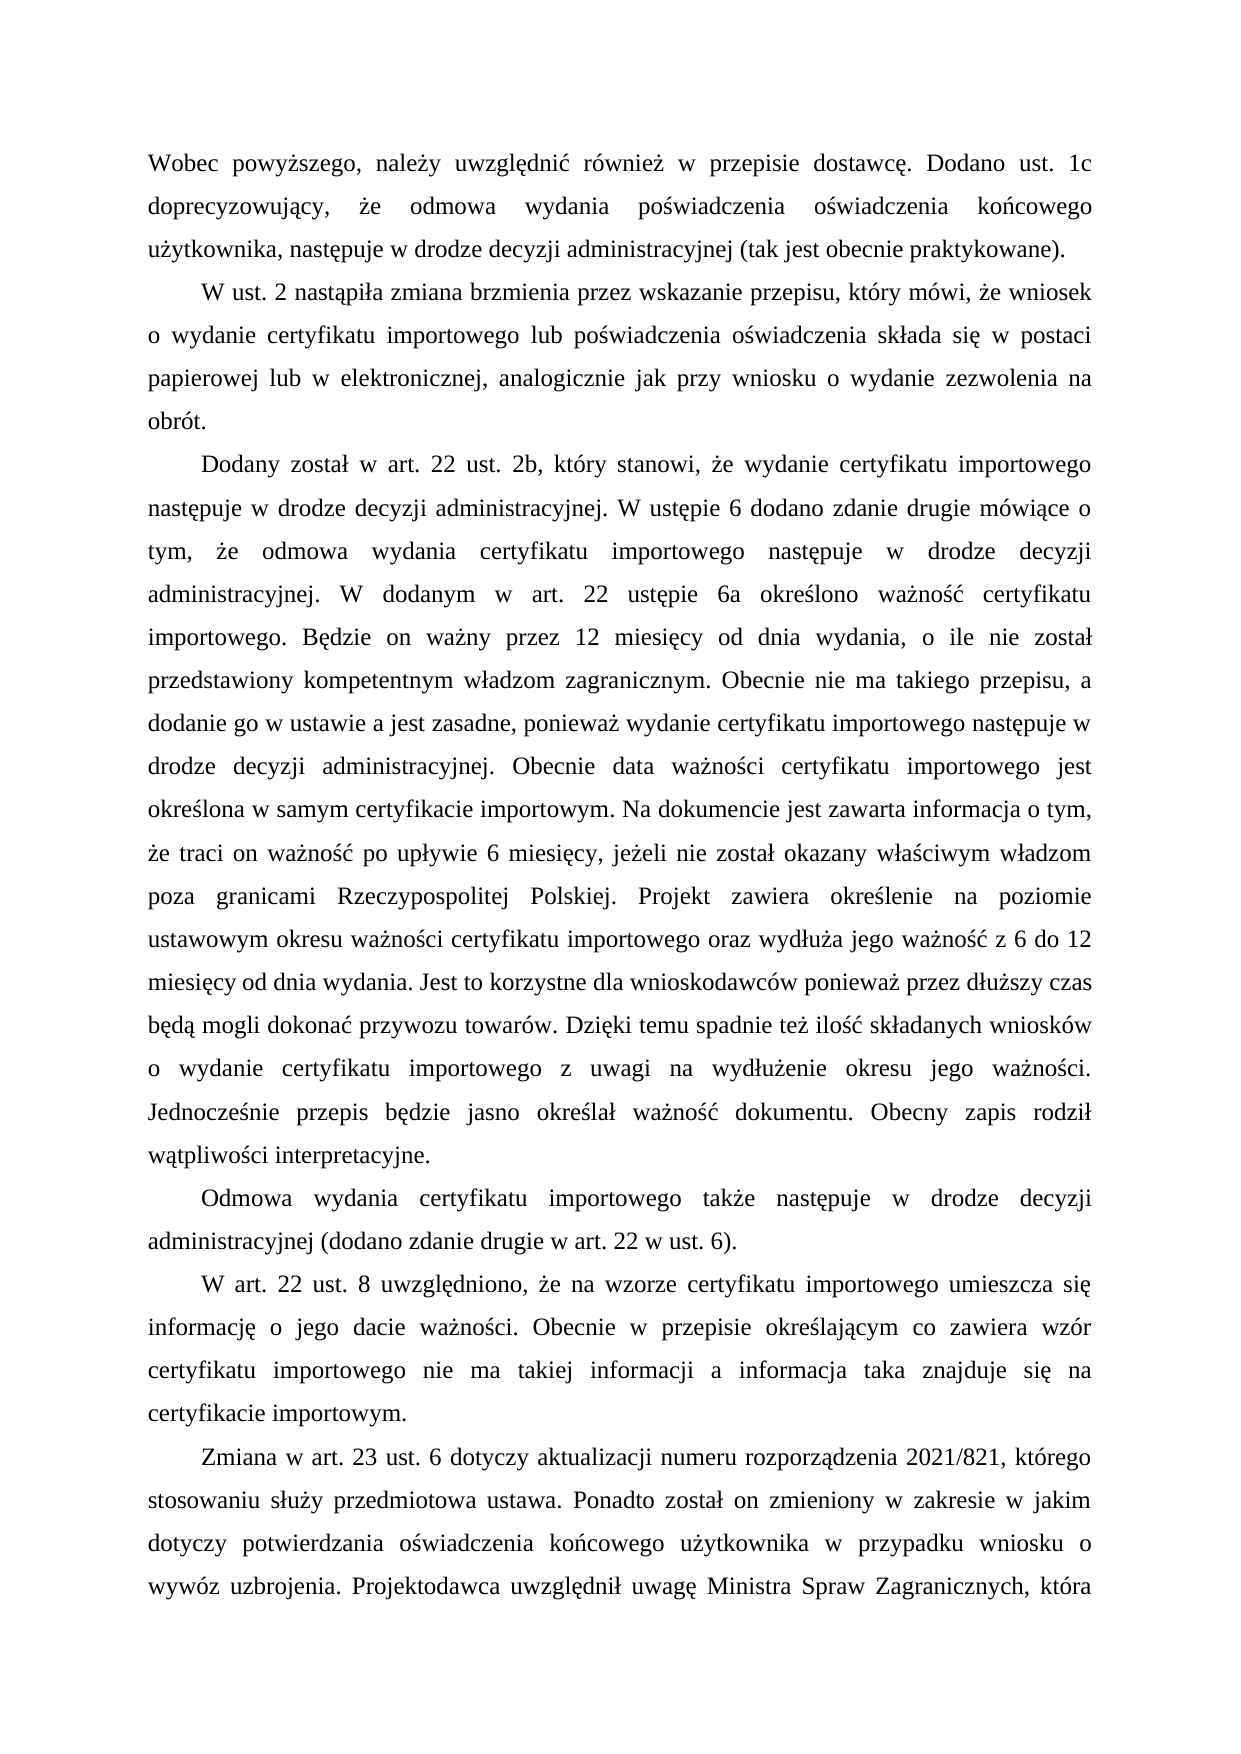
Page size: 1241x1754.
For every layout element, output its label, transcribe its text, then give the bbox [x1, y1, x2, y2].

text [148, 148, 1093, 263]
text Dodany został w art. 22 ust. 2b, który stanowi, że wydanie certyfikatu importowego następuje w drodze decyzji administracyjnej. W ustępie 6 dodano zdanie drugie mówiące o tym, że odmowa wydania certyfikatu importowego następuje w drodze decyzji administracyjnej. W dodanym w art. 22 ustępie 6a określono ważność certyfikatu importowego. Będzie on ważny przez 12 miesięcy od dnia wydania, o ile nie został przedstawiony kompetentnym władzom zagranicznym. Obecnie nie ma takiego przepisu, a dodanie go w ustawie a jest zasadne, ponieważ wydanie certyfikatu importowego następuje w drodze decyzji administracyjnej. Obecnie data ważności certyfikatu importowego jest określona w samym certyfikacie importowym. Na dokumencie jest zawarta informacja o tym, że traci on ważność po upływie 6 miesięcy, jeżeli nie został okazany właściwym władzom poza granicami Rzeczypospolitej Polskiej. Projekt zawiera określenie na poziomie ustawowym okresu ważności certyfikatu importowego oraz wydłuża jego ważność z 6 do 12 miesięcy od dnia wydania. Jest to korzystne dla wnioskodawców ponieważ przez dłuższy czas będą mogli dokonać przywozu towarów. Dzięki temu spadnie też ilość składanych wniosków o wydanie certyfikatu importowego z uwagi na wydłużenie okresu jego ważności. Jednocześnie przepis będzie jasno określał ważność dokumentu. Obecny zapis rodził wątpliwości interpretacyjne. [148, 449, 1093, 1168]
text W art. 22 ust. 8 uwzględniono, że na wzorze certyfikatu importowego umieszcza się informację o jego dacie ważności. Obecnie w przepisie określającym co zawiera wzór certyfikatu importowego nie ma takiej informacji a informacja taka znajduje się na certyfikacie importowym. [148, 1269, 1093, 1427]
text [148, 1442, 1093, 1600]
text Odmowa wydania certyfikatu importowego także następuje w drodze decyzji administracyjnej (dodano zdanie drugie w art. 22 w ust. 6). [148, 1183, 1093, 1255]
text W ust. 2 nastąpiła zmiana brzmienia przez wskazanie przepisu, który mówi, że wniosek o wydanie certyfikatu importowego lub poświadczenia oświadczenia składa się w postaci papierowej lub w elektronicznej, analogicznie jak przy wniosku o wydanie zezwolenia na obrót. [148, 277, 1093, 435]
